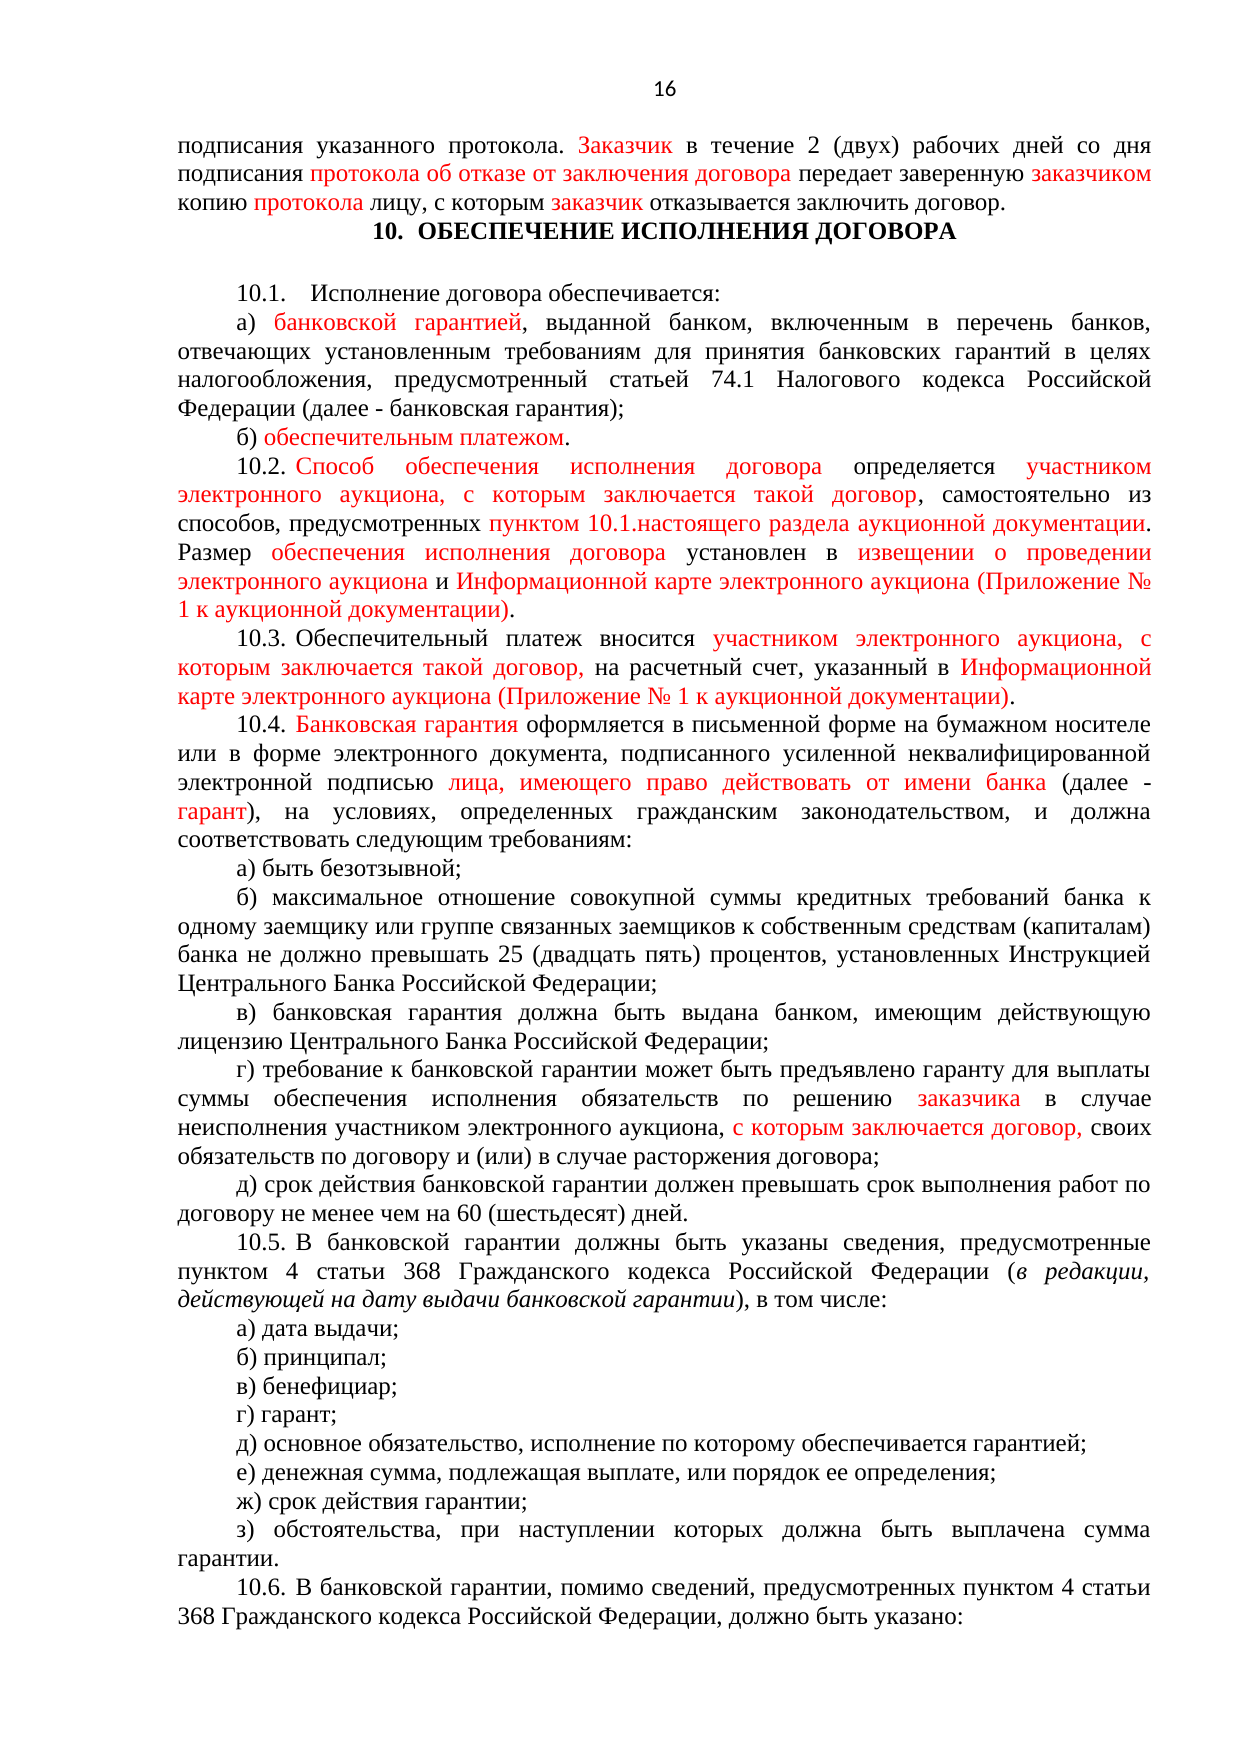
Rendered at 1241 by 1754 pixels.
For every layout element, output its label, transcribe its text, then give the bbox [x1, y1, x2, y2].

text г) требование к банковской гарантии может быть предъявлено гаранту для выплаты суммы обеспечения исполнения обязательств по решению заказчика в случае неисполнения участником электронного аукциона, с которым заключается договор, своих обязательств по договору и (или) в случае расторжения договора; [177, 1054, 1152, 1169]
text е) денежная сумма, подлежащая выплате, или порядок ее определения; [177, 1457, 1152, 1486]
list ОБЕСПЕЧЕНИЕ ИСПОЛНЕНИЯ ДОГОВОРА [177, 216, 1152, 245]
list Банковская гарантия оформляется в письменной форме на бумажном носителе или в форме электронного документа, подписанного усиленной неквалифицированной электронной подписью лица, имеющего право действовать от имени банка (далее - гарант), на условиях, определенных гражданским законодательством, и должна соответствовать следующим требованиям: [177, 709, 1152, 853]
text з) обстоятельства, при наступлении которых должна быть выплачена сумма гарантии. [177, 1514, 1152, 1572]
list В банковской гарантии должны быть указаны сведения, предусмотренные пунктом 4 статьи 368 Гражданского кодекса Российской Федерации (в редакции, действующей на дату выдачи банковской гарантии), в том числе: [177, 1227, 1152, 1313]
text б) максимальное отношение совокупной суммы кредитных требований банка к одному заемщику или группе связанных заемщиков к собственным средствам (капиталам) банка не должно превышать 25 (двадцать пять) процентов, установленных Инструкцией Центрального Банка Российской Федерации; [177, 882, 1152, 997]
list В банковской гарантии, помимо сведений, предусмотренных пунктом 4 статьи 368 Гражданского кодекса Российской Федерации, должно быть указано: [177, 1572, 1152, 1629]
list Обеспечительный платеж вносится участником электронного аукциона, с которым заключается такой договор, на расчетный счет, указанный в Информационной карте электронного аукциона (Приложение № 1 к аукционной документации). [177, 623, 1152, 709]
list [177, 130, 1152, 216]
text д) срок действия банковской гарантии должен превышать срок выполнения работ по договору не менее чем на 60 (шестьдесят) дней. [177, 1169, 1152, 1227]
text в) банковская гарантия должна быть выдана банком, имеющим действующую лицензию Центрального Банка Российской Федерации; [177, 997, 1152, 1054]
list Способ обеспечения исполнения договора определяется участником электронного аукциона, с которым заключается такой договор, самостоятельно из способов, предусмотренных пунктом 10.1.настоящего раздела аукционной документации. Размер обеспечения исполнения договора установлен в извещении о проведении электронного аукциона и Информационной карте электронного аукциона (Приложение № 1 к аукционной документации). [177, 451, 1152, 623]
text д) основное обязательство, исполнение по которому обеспечивается гарантией; [177, 1428, 1152, 1457]
text а) быть безотзывной; [177, 853, 1152, 882]
text а) банковской гарантией, выданной банком, включенным в перечень банков, отвечающих установленным требованиям для принятия банковских гарантий в целях налогообложения, предусмотренный статьей 74.1 Налогового кодекса Российской Федерации (далее - банковская гарантия); [177, 307, 1152, 422]
text ж) срок действия гарантии; [177, 1486, 1152, 1514]
text г) гарант; [177, 1399, 1152, 1428]
text а) дата выдачи; [177, 1313, 1152, 1342]
text б) принципал; [177, 1342, 1152, 1371]
text б) обеспечительным платежом. [177, 422, 1152, 451]
list Исполнение договора обеспечивается: [177, 278, 1152, 307]
text в) бенефициар; [177, 1371, 1152, 1399]
